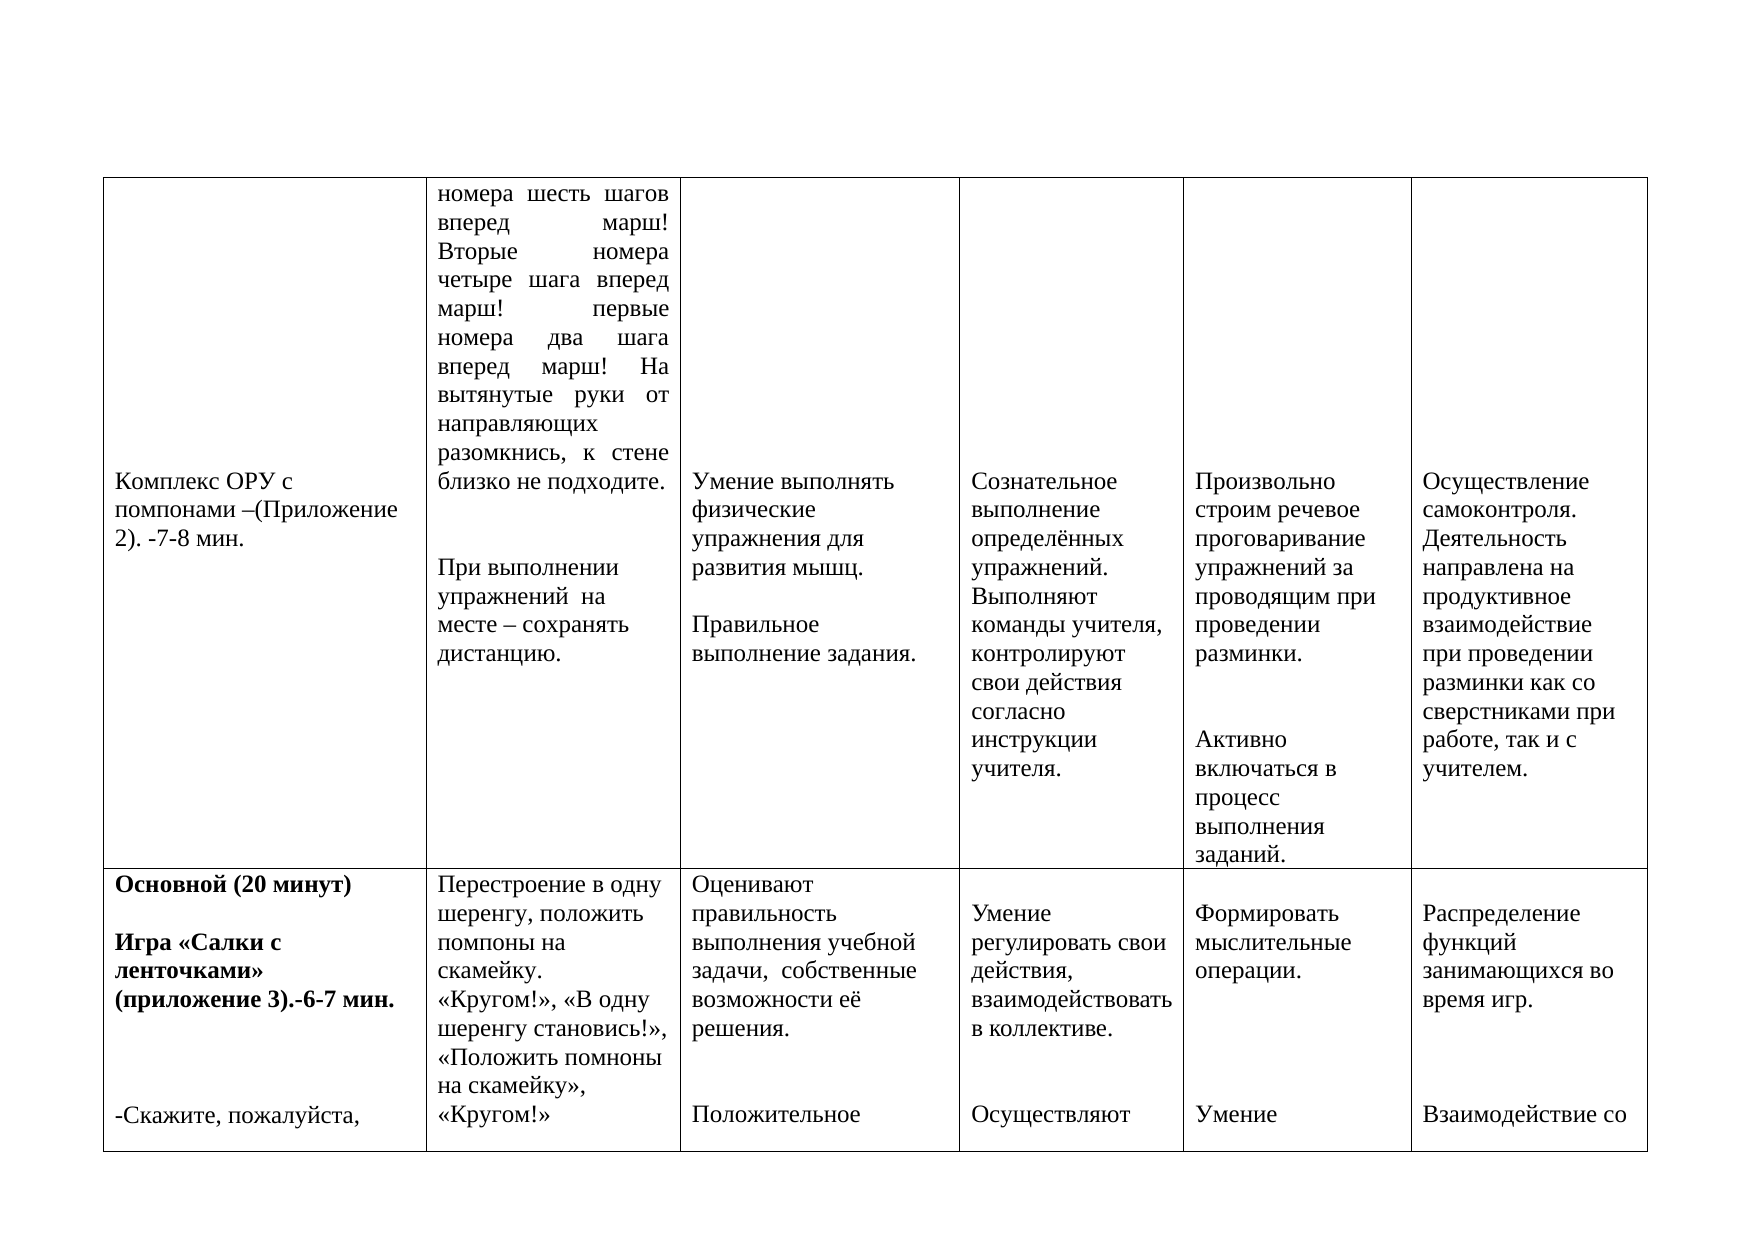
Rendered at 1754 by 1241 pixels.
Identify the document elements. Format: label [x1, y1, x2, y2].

table_cell [1412, 869, 1647, 1151]
table_cell [681, 869, 959, 1151]
table_cell [1412, 178, 1647, 868]
table_cell [1184, 869, 1411, 1151]
table_cell [681, 178, 959, 868]
table_cell [1184, 178, 1411, 868]
table_cell [104, 178, 426, 868]
table_cell [960, 178, 1183, 868]
table_cell [427, 869, 680, 1151]
table_cell [960, 869, 1183, 1151]
table_cell [427, 178, 680, 868]
table_cell [104, 869, 426, 1151]
